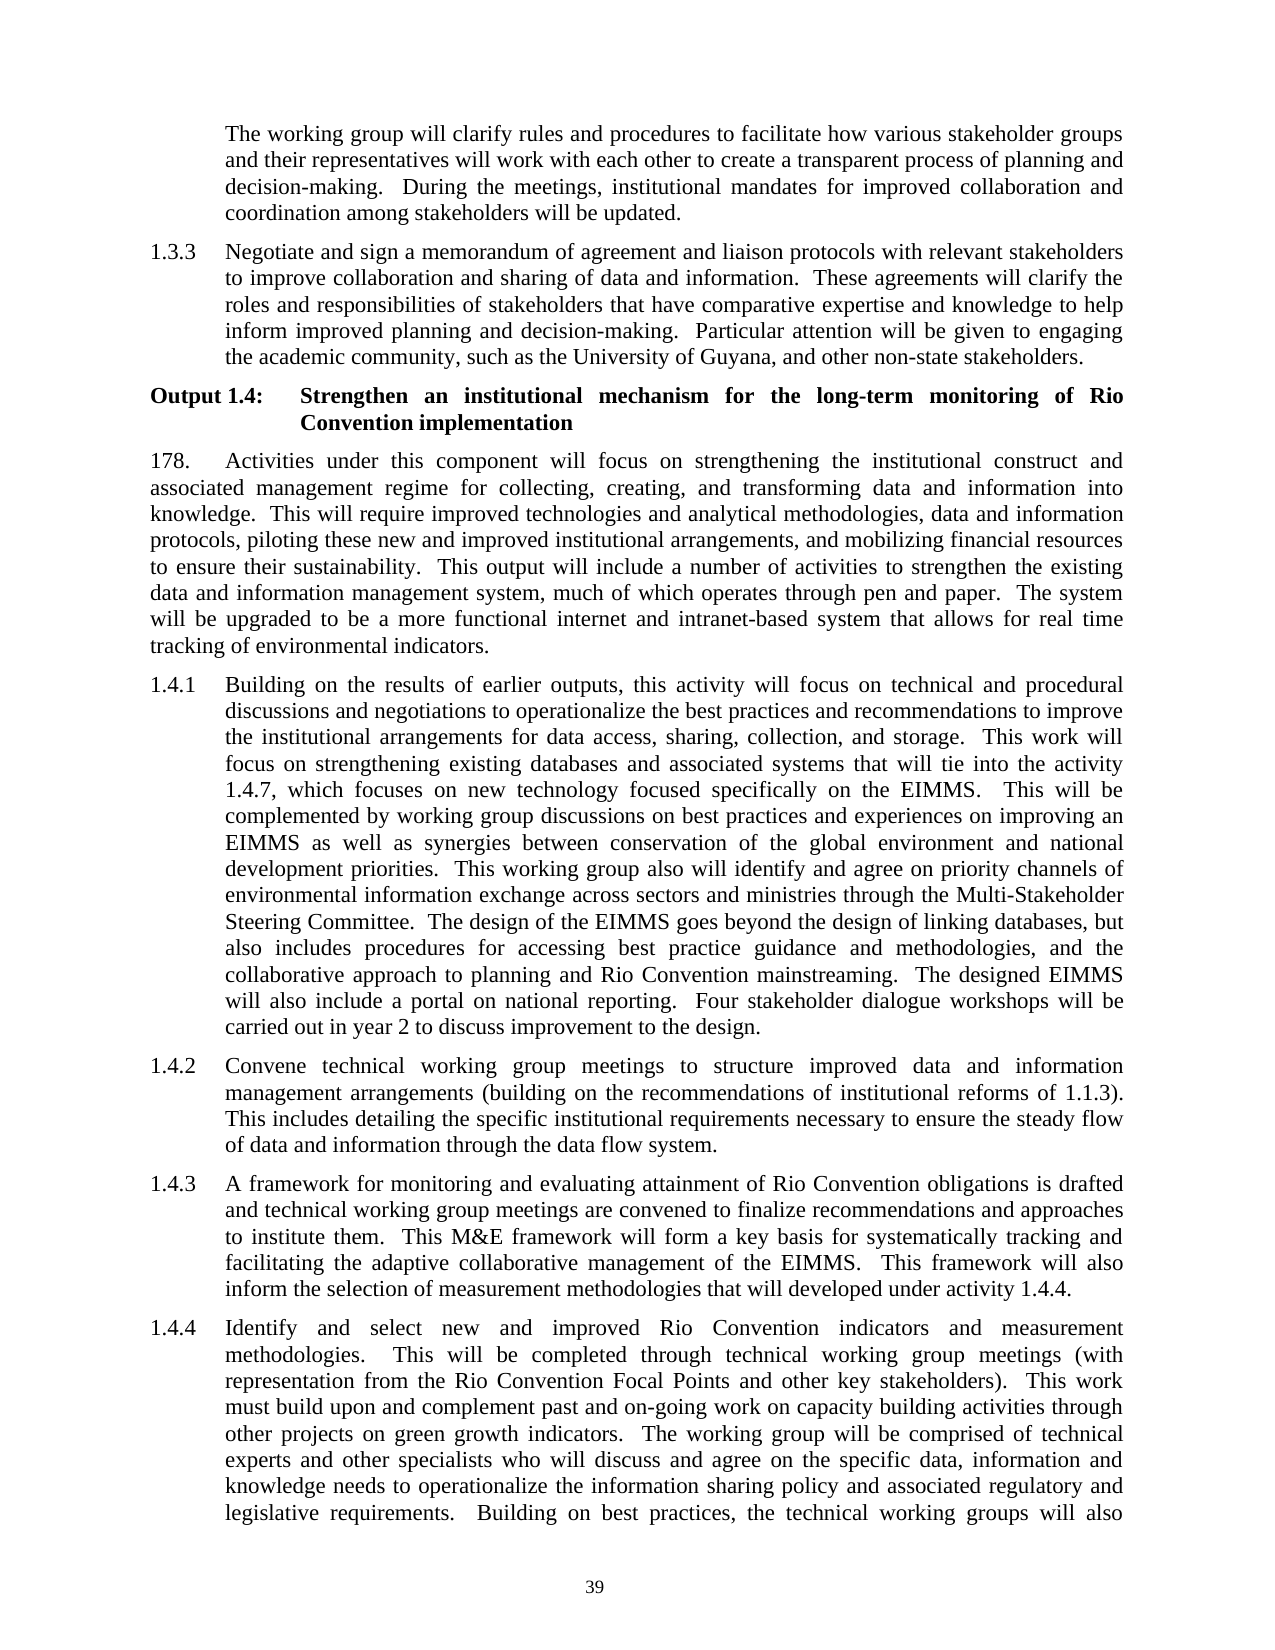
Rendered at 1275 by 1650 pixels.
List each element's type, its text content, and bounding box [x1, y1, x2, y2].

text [150, 120, 1125, 225]
text Activities under this component will focus on strengthening the institutional construct and associated management regime for collecting, creating, and transforming data and information into knowledge. This will require improved technologies and analytical methodologies, data and information protocols, piloting these new and improved institutional arrangements, and mobilizing financial resources to ensure their sustainability. This output will include a number of activities to strengthen the existing data and information management system, much of which operates through pen and paper. The system will be upgraded to be a more functional internet and intranet-based system that allows for real time tracking of environmental indicators. [150, 447, 1125, 658]
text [150, 1314, 1125, 1525]
text 1.4.2 Convene technical working group meetings to structure improved data and information management arrangements (building on the recommendations of institutional reforms of 1.1.3). This includes detailing the specific institutional requirements necessary to ensure the steady flow of data and information through the data flow system. [150, 1052, 1125, 1158]
text 1.4.3 A framework for monitoring and evaluating attainment of Rio Convention obligations is drafted and technical working group meetings are convened to finalize recommendations and approaches to institute them. This M&E framework will form a key basis for systematically tracking and facilitating the adaptive collaborative management of the EIMMS. This framework will also inform the selection of measurement methodologies that will developed under activity 1.4.4. [150, 1170, 1125, 1302]
text 1.3.3 Negotiate and sign a memorandum of agreement and liaison protocols with relevant stakeholders to improve collaboration and sharing of data and information. These agreements will clarify the roles and responsibilities of stakeholders that have comparative expertise and knowledge to help inform improved planning and decision-making. Particular attention will be given to engaging the academic community, such as the University of Guyana, and other non-state stakeholders. [150, 238, 1125, 370]
text 1.4.1 Building on the results of earlier outputs, this activity will focus on technical and procedural discussions and negotiations to operationalize the best practices and recommendations to improve the institutional arrangements for data access, sharing, collection, and storage. This work will focus on strengthening existing databases and associated systems that will tie into the activity 1.4.7, which focuses on new technology focused specifically on the EIMMS. This will be complemented by working group discussions on best practices and experiences on improving an EIMMS as well as synergies between conservation of the global environment and national development priorities. This working group also will identify and agree on priority channels of environmental information exchange across sectors and ministries through the Multi-Stakeholder Steering Committee. The design of the EIMMS goes beyond the design of linking databases, but also includes procedures for accessing best practice guidance and methodologies, and the collaborative approach to planning and Rio Convention mainstreaming. The designed EIMMS will also include a portal on national reporting. Four stakeholder dialogue workshops will be carried out in year 2 to discuss improvement to the design. [150, 671, 1125, 1040]
text Output 1.4: Strengthen an institutional mechanism for the long-term monitoring of Rio Convention implementation [150, 382, 1125, 435]
